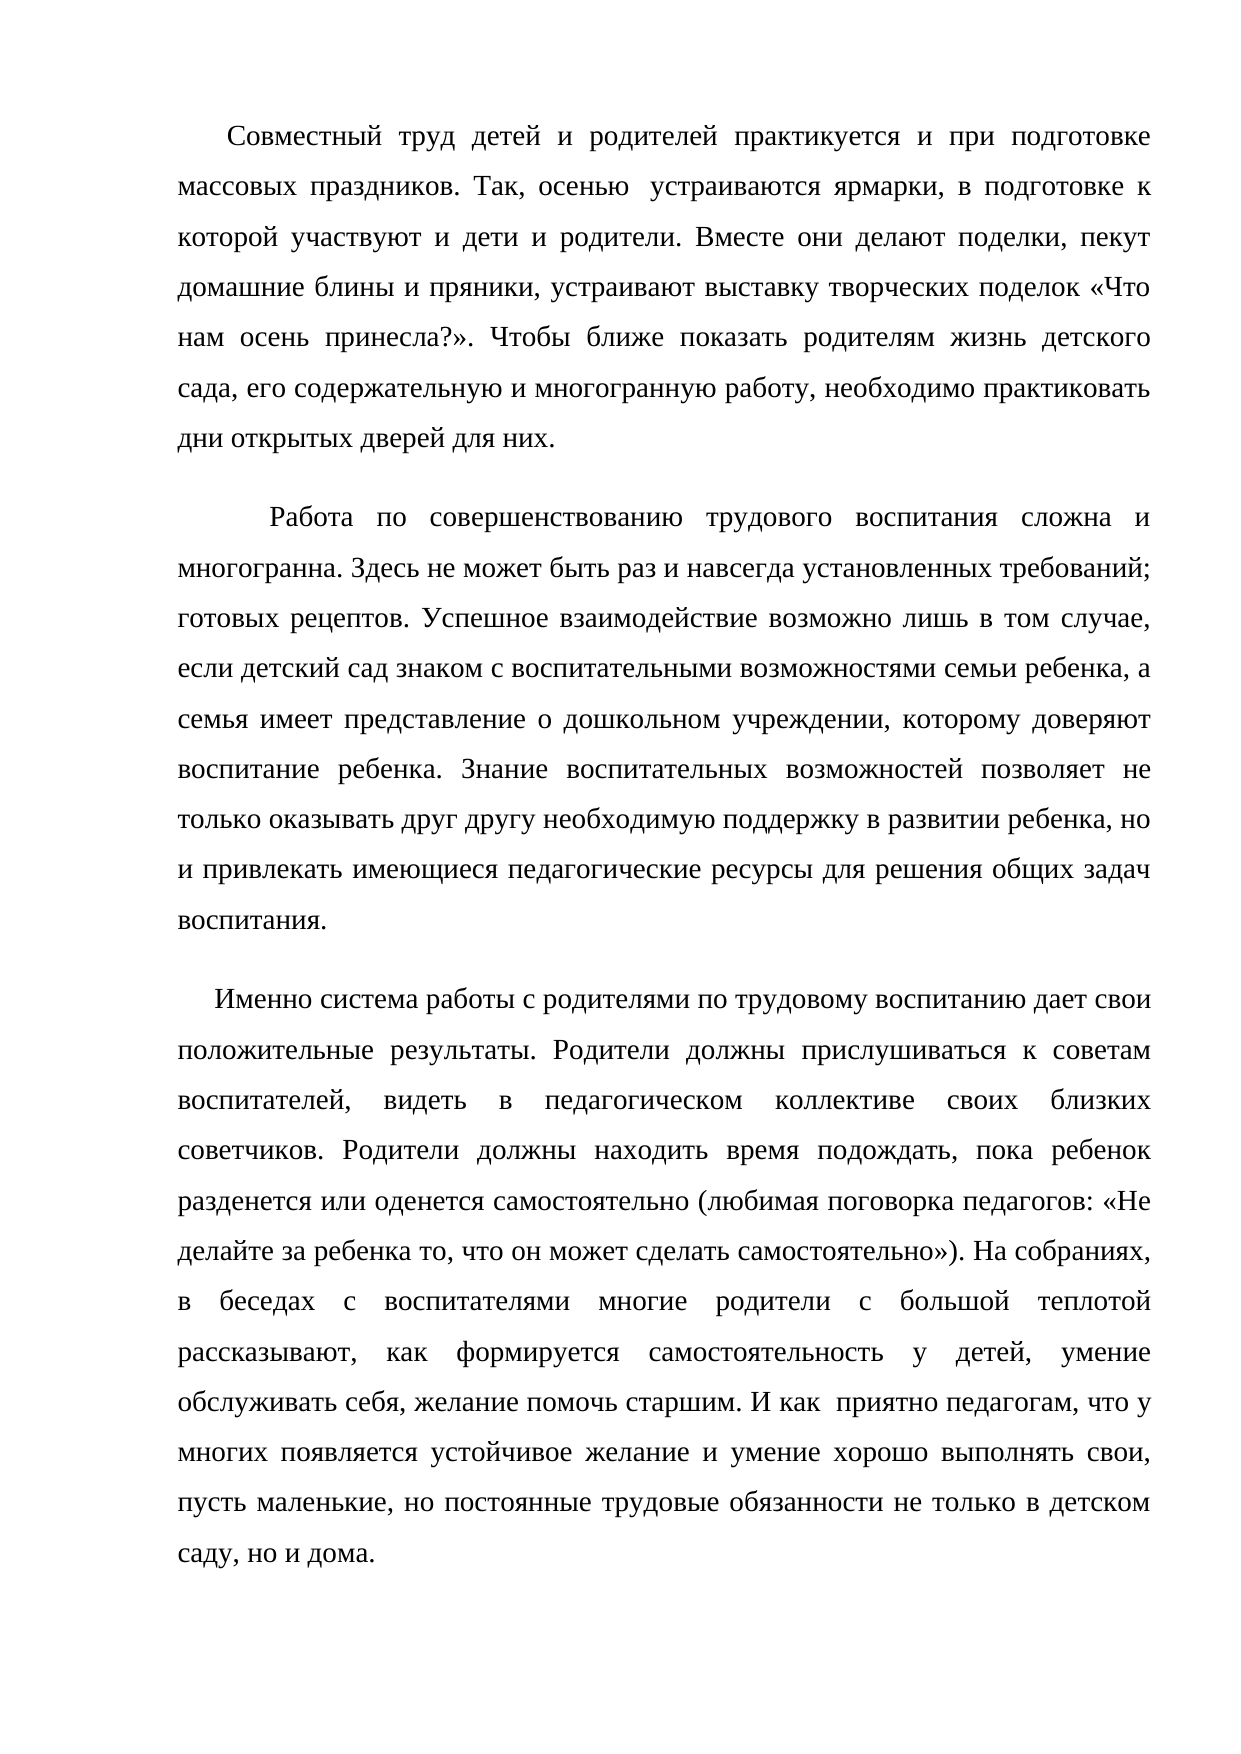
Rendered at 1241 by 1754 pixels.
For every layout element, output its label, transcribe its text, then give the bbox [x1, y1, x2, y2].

text Работа по совершенствованию трудового воспитания сложна и многогранна. Здесь не может быть раз и навсегда установленных требований; готовых рецептов. Успешное взаимодействие возможно лишь в том случае, если детский сад знаком с воспитательными возможностями семьи ребенка, а семья имеет представление о дошкольном учреждении, которому доверяют воспитание ребенка. Знание воспитательных возможностей позволяет не только оказывать друг другу необходимую поддержку в развитии ребенка, но и привлекать имеющиеся педагогические ресурсы для решения общих задач воспитания. [177, 499, 1152, 936]
text Именно система работы с родителями по трудовому воспитанию дает свои положительные результаты. Родители должны прислушиваться к советам воспитателей, видеть в педагогическом коллективе своих близких советчиков. Родители должны находить время подождать, пока ребенок разденется или оденется самостоятельно (любимая поговорка педагогов: «Не делайте за ребенка то, что он может сделать самостоятельно»). На собраниях, в беседах с воспитателями многие родители с большой теплотой рассказывают, как формируется самостоятельность у детей, умение обслуживать себя, желание помочь старшим. И как приятно педагогам, что у многих появляется устойчивое желание и умение хорошо выполнять свои, пусть маленькие, но постоянные трудовые обязанности не только в детском саду, но и дома. [177, 981, 1152, 1568]
text Совместный труд детей и родителей практикуется и при подготовке массовых праздников. Так, осенью устраиваются ярмарки, в подготовке к которой участвуют и дети и родители. Вместе они делают поделки, пекут домашние блины и пряники, устраивают выставку творческих поделок «Что нам осень принесла?». Чтобы ближе показать родителям жизнь детского сада, его содержательную и многогранную работу, необходимо практиковать дни открытых дверей для них. [177, 118, 1152, 453]
